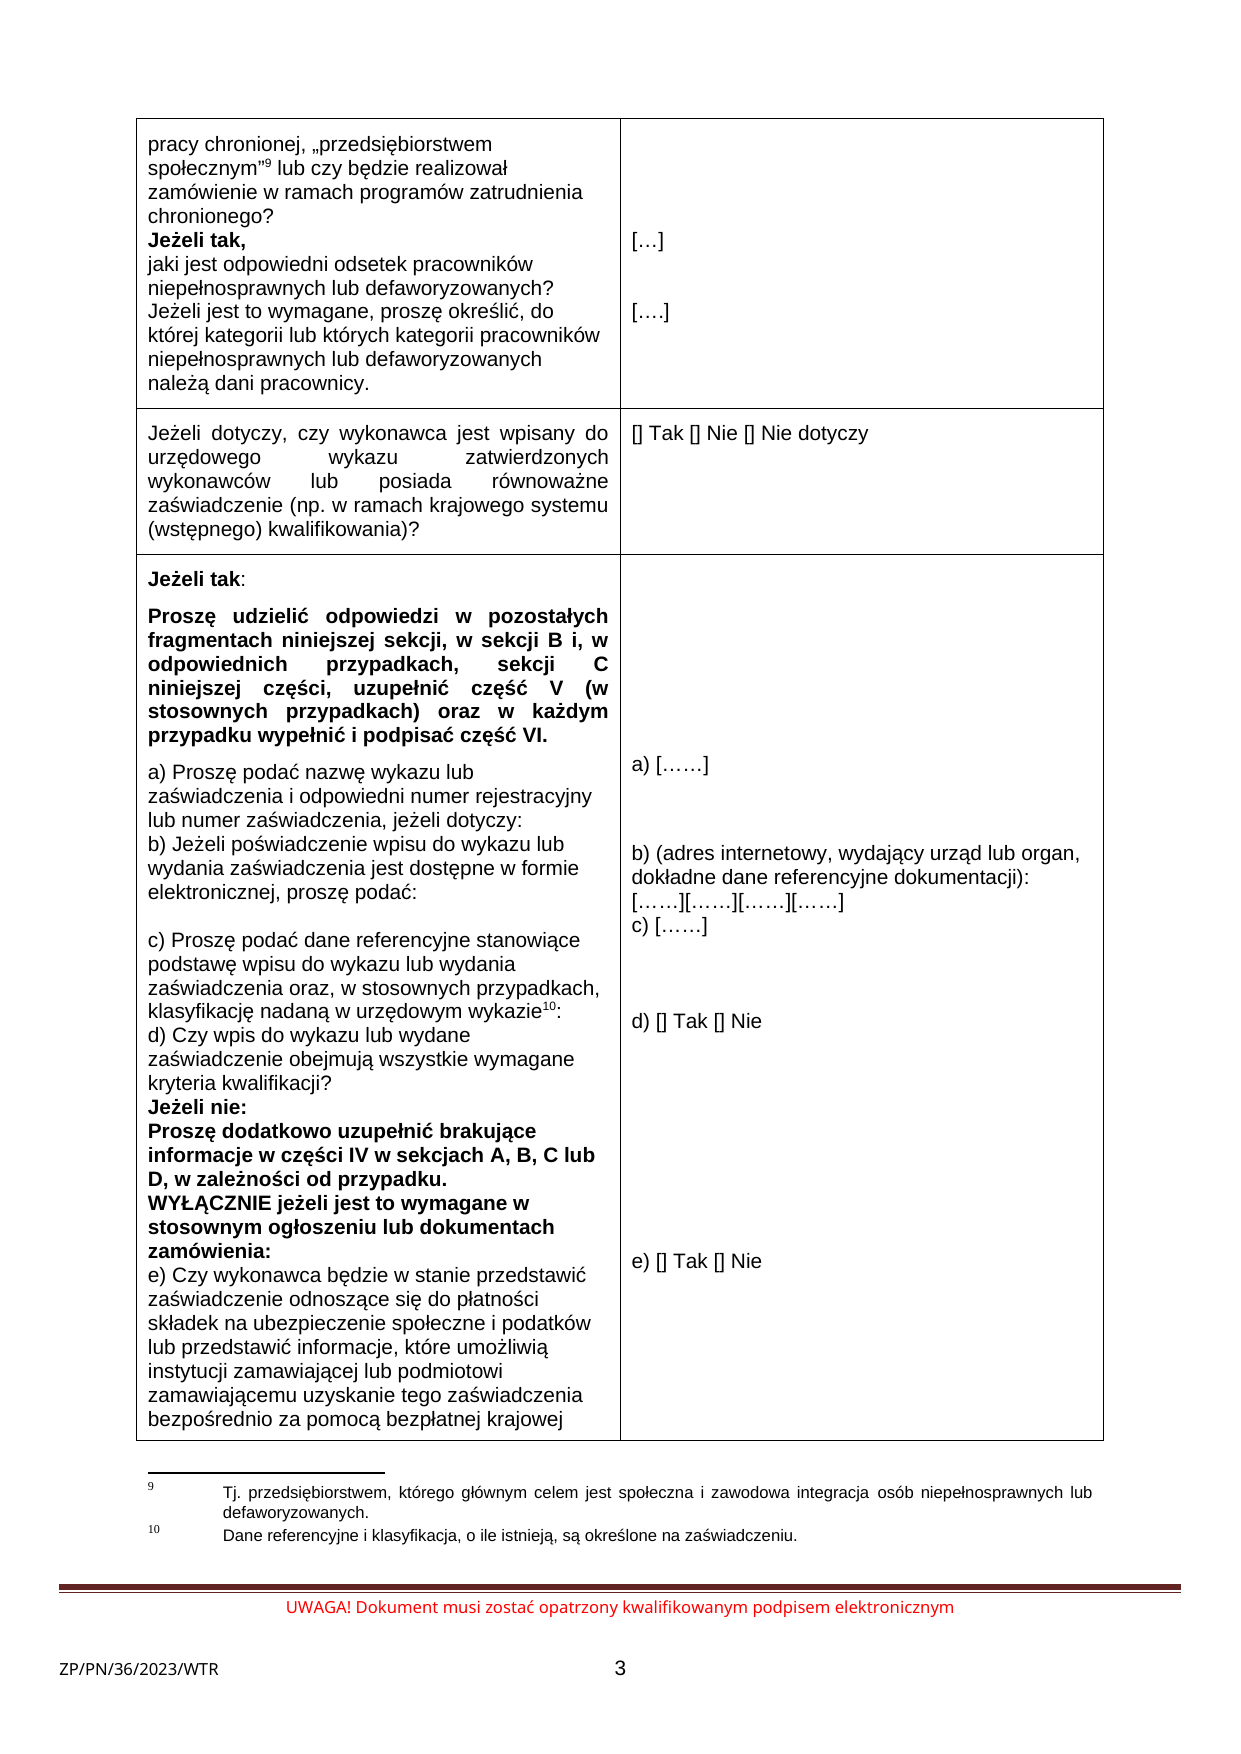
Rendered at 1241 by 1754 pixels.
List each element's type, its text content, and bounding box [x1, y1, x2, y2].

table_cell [621, 119, 1103, 408]
table_cell [] Tak [] Nie [] Nie dotyczy [621, 409, 1103, 553]
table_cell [621, 555, 1103, 1440]
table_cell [137, 119, 620, 408]
table_cell Jeżeli dotyczy, czy wykonawca jest wpisany do urzędowego wykazu zatwierdzonych wykonawców lub posiada równoważne zaświadczenie (np. w ramach krajowego systemu (wstępnego) kwalifikowania)? [137, 409, 620, 553]
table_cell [137, 555, 620, 1440]
